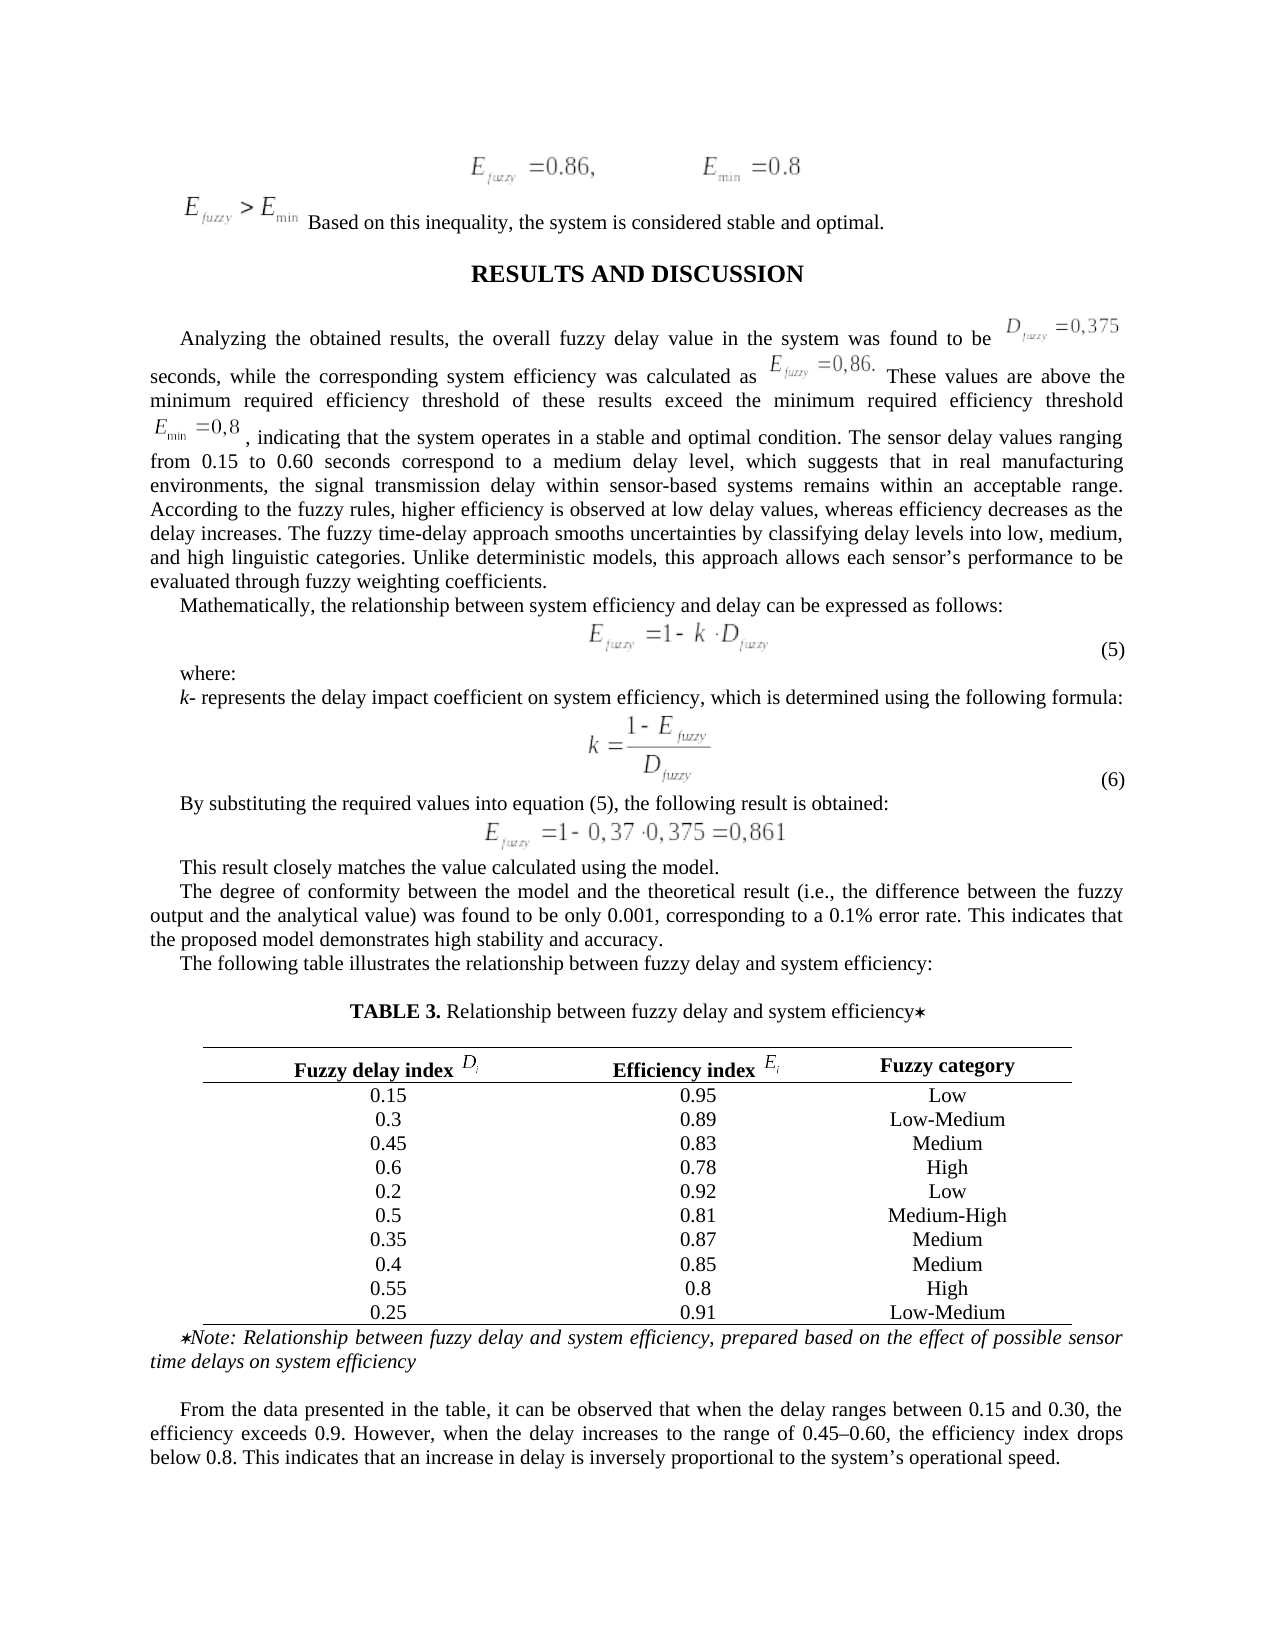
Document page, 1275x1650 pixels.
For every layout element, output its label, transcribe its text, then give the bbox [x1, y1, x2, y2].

table_cell 0.89 [574, 1107, 823, 1131]
table_cell Low [823, 1179, 1072, 1203]
table_cell 0.81 [574, 1203, 823, 1227]
table_cell 0.55 [203, 1276, 573, 1299]
text Note: Relationship between fuzzy delay and system efficiency, prepared based on the effect of possible sensor time delays on system efficiency [150, 1325, 1125, 1373]
table_cell 0.83 [574, 1131, 823, 1155]
table_cell 0.78 [574, 1155, 823, 1179]
text (6) [150, 709, 1125, 791]
table_cell 0.87 [574, 1228, 823, 1251]
table_cell 0.35 [203, 1228, 573, 1251]
table_cell Medium-High [823, 1203, 1072, 1227]
table_cell 0.15 [203, 1083, 573, 1107]
table_cell 0.4 [203, 1251, 573, 1276]
table_header Fuzzy category [823, 1048, 1072, 1082]
text This result closely matches the value calculated using the model. [150, 855, 1125, 879]
table_cell 0.95 [574, 1083, 823, 1107]
table_cell Low-Medium [823, 1300, 1072, 1324]
text The degree of conformity between the model and the theoretical result (i.e., the difference between the fuzzy output and the analytical value) was found to be only 0.001, corresponding to a 0.1% error rate. This indicates that the proposed model demonstrates high stability and accuracy. [150, 879, 1125, 951]
table_cell 0.8 [574, 1276, 823, 1299]
table_cell 0.25 [203, 1300, 573, 1324]
text Analyzing the obtained results, the overall fuzzy delay value in the system was found to be seconds, while the corresponding system efficiency was calculated as These values are above the minimum required efficiency threshold of these results exceed the minimum required efficiency threshold , indicating that the system operates in a stable and optimal condition. The sensor delay values ranging from 0.15 to 0.60 seconds correspond to a medium delay level, which suggests that in real manufacturing environments, the signal transmission delay within sensor-based systems remains within an acceptable range. According to the fuzzy rules, higher efficiency is observed at low delay values, whereas efficiency decreases as the delay increases. The fuzzy time-delay approach smooths uncertainties by classifying delay levels into low, medium, and high linguistic categories. Unlike deterministic models, this approach allows each sensor’s performance to be evaluated through fuzzy weighting coefficients. [150, 312, 1125, 593]
table_cell 0.45 [203, 1131, 573, 1155]
text From the data presented in the table, it can be observed that when the delay ranges between 0.15 and 0.30, the efficiency exceeds 0.9. However, when the delay increases to the range of 0.45–0.60, the efficiency index drops below 0.8. This indicates that an increase in delay is inversely proportional to the system’s operational speed. [150, 1397, 1125, 1469]
table_cell High [823, 1276, 1072, 1299]
text (5) [150, 617, 1125, 661]
text Based on this inequality, the system is considered stable and optimal. [150, 189, 1125, 234]
table_cell 0.3 [203, 1107, 573, 1131]
table_cell Medium [823, 1131, 1072, 1155]
table_cell High [823, 1155, 1072, 1179]
table_cell 0.6 [203, 1155, 573, 1179]
text k- represents the delay impact coefficient on system efficiency, which is determined using the following formula: [150, 685, 1125, 709]
table_cell Medium [823, 1228, 1072, 1251]
table_header Fuzzy delay index [203, 1048, 573, 1082]
text The following table illustrates the relationship between fuzzy delay and system efficiency: [150, 951, 1125, 975]
text TABLE 3. Relationship between fuzzy delay and system efficiency [150, 999, 1125, 1023]
table_cell 0.2 [203, 1179, 573, 1203]
table_cell Low [823, 1083, 1072, 1107]
table_cell 0.91 [574, 1300, 823, 1324]
table_cell 0.85 [574, 1251, 823, 1276]
table_cell 0.5 [203, 1203, 573, 1227]
table_cell 0.92 [574, 1179, 823, 1203]
text where: [150, 661, 1125, 685]
table_cell Low-Medium [823, 1107, 1072, 1131]
table_cell Medium [823, 1251, 1072, 1276]
table_header Efficiency index [574, 1048, 823, 1082]
text Mathematically, the relationship between system efficiency and delay can be expressed as follows: [150, 593, 1125, 617]
text By substituting the required values into equation (5), the following result is obtained: [150, 791, 1125, 815]
text RESULTS AND DISCUSSION [150, 259, 1125, 287]
